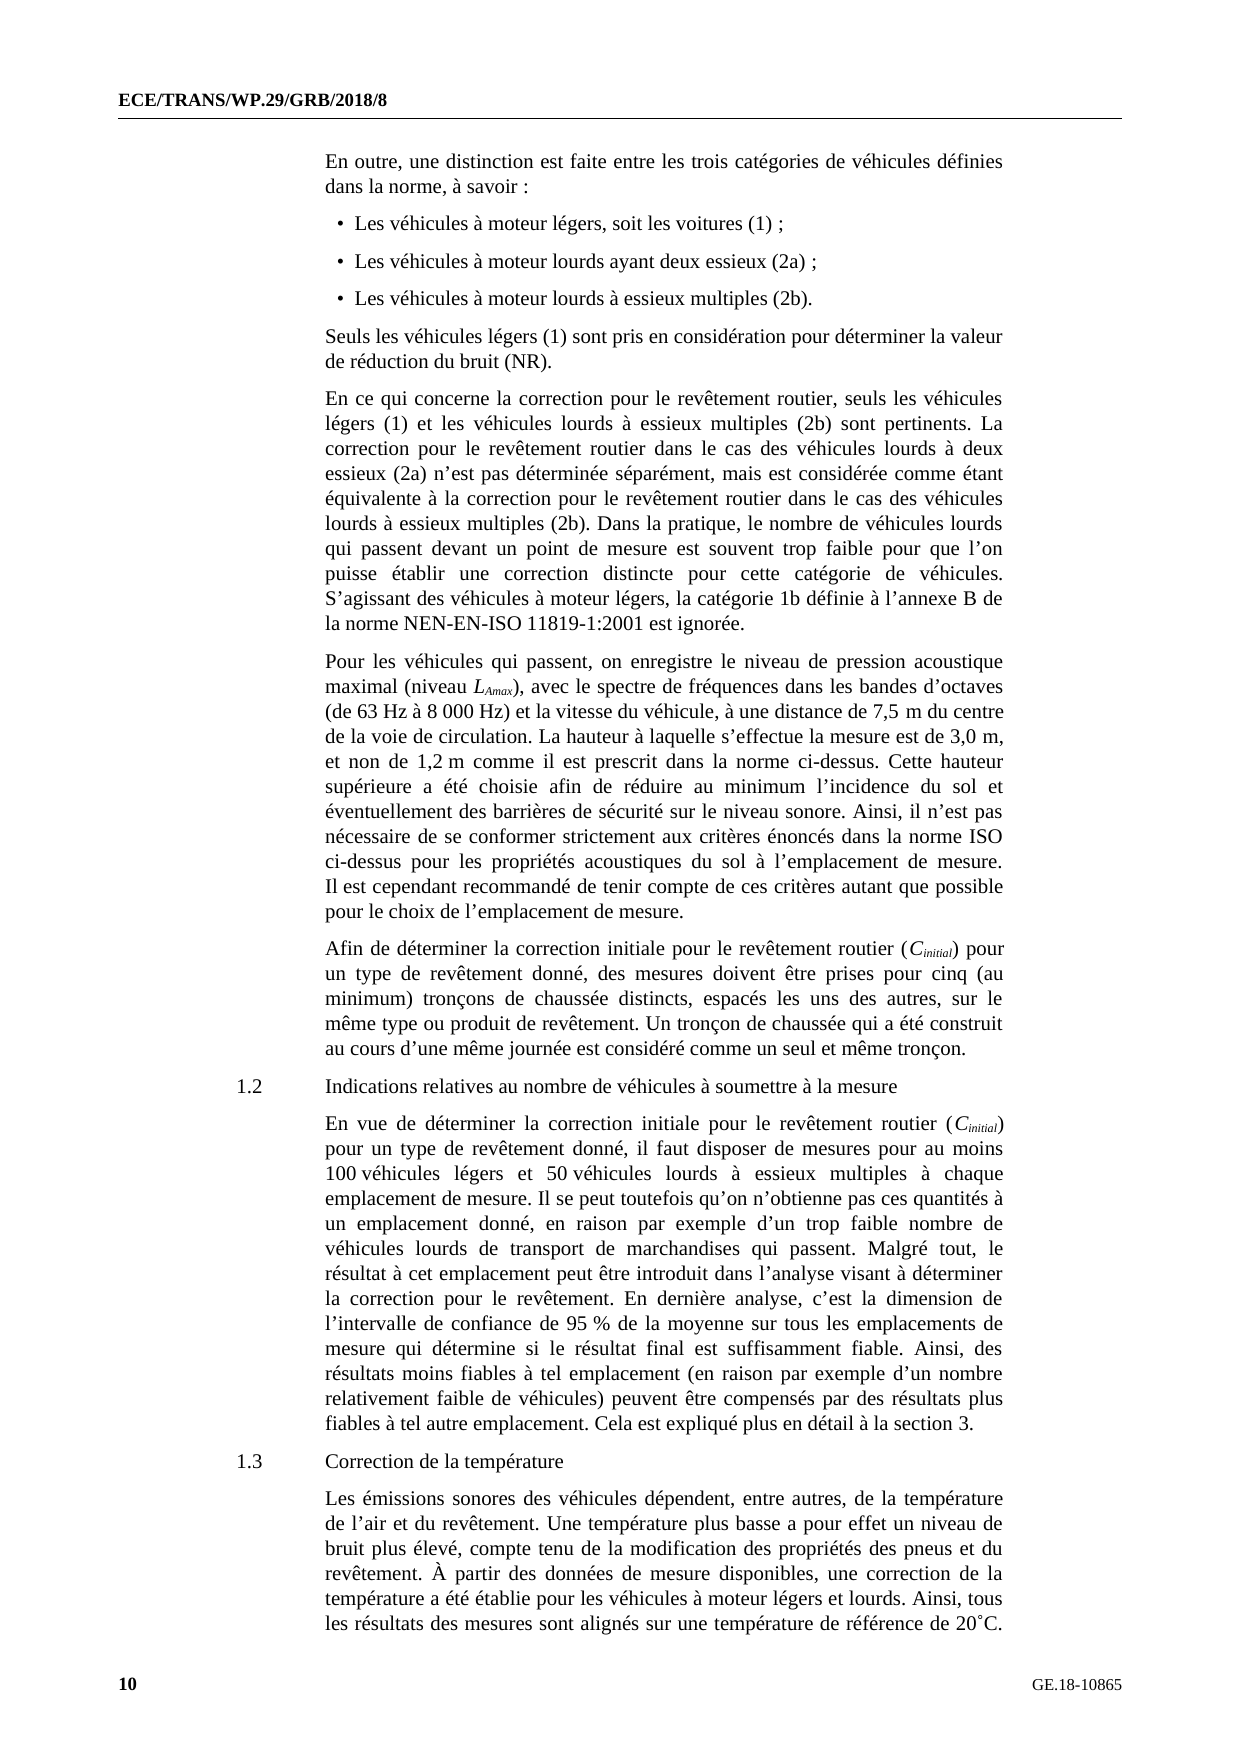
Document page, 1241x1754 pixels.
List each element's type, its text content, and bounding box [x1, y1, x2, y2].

text Seuls les véhicules légers (1) sont pris en considération pour déterminer la valeur de réduction du bruit (NR). [236, 323, 1004, 373]
text 1.2 Indications relatives au nombre de véhicules à soumettre à la mesure [236, 1073, 1004, 1098]
text Pour les véhicules qui passent, on enregistre le niveau de pression acoustique maximal (niveau LAmax), avec le spectre de fréquences dans les bandes d’octaves (de 63 Hz à 8 000 Hz) et la vitesse du véhicule, à une distance de 7,5 m du centre de la voie de circulation. La hauteur à laquelle s’effectue la mesure est de 3,0 m, et non de 1,2 m comme il est prescrit dans la norme ci-dessus. Cette hauteur supérieure a été choisie afin de réduire au minimum l’incidence du sol et éventuellement des barrières de sécurité sur le niveau sonore. Ainsi, il n’est pas nécessaire de se conformer strictement aux critères énoncés dans la norme ISO ci-dessus pour les propriétés acoustiques du sol à l’emplacement de mesure. Il est cependant recommandé de tenir compte de ces critères autant que possible pour le choix de l’emplacement de mesure. [236, 648, 1004, 923]
text En ce qui concerne la correction pour le revêtement routier, seuls les véhicules légers (1) et les véhicules lourds à essieux multiples (2b) sont pertinents. La correction pour le revêtement routier dans le cas des véhicules lourds à deux essieux (2a) n’est pas déterminée séparément, mais est considérée comme étant équivalente à la correction pour le revêtement routier dans le cas des véhicules lourds à essieux multiples (2b). Dans la pratique, le nombre de véhicules lourds qui passent devant un point de mesure est souvent trop faible pour que l’on puisse établir une correction distincte pour cette catégorie de véhicules. S’agissant des véhicules à moteur légers, la catégorie 1b définie à l’annexe B de la norme NEN-EN-ISO 11819-1:2001 est ignorée. [236, 385, 1004, 635]
text Afin de déterminer la correction initiale pour le revêtement routier (Cinitial) pour un type de revêtement donné, des mesures doivent être prises pour cinq (au minimum) tronçons de chaussée distincts, espacés les uns des autres, sur le même type ou produit de revêtement. Un tronçon de chaussée qui a été construit au cours d’une même journée est considéré comme un seul et même tronçon. [236, 935, 1004, 1060]
text En vue de déterminer la correction initiale pour le revêtement routier (Cinitial) pour un type de revêtement donné, il faut disposer de mesures pour au moins 100 véhicules légers et 50 véhicules lourds à essieux multiples à chaque emplacement de mesure. Il se peut toutefois qu’on n’obtienne pas ces quantités à un emplacement donné, en raison par exemple d’un trop faible nombre de véhicules lourds de transport de marchandises qui passent. Malgré tout, le résultat à cet emplacement peut être introduit dans l’analyse visant à déterminer la correction pour le revêtement. En dernière analyse, c’est la dimension de l’intervalle de confiance de 95 % de la moyenne sur tous les emplacements de mesure qui détermine si le résultat final est suffisamment fiable. Ainsi, des résultats moins fiables à tel emplacement (en raison par exemple d’un nombre relativement faible de véhicules) peuvent être compensés par des résultats plus fiables à tel autre emplacement. Cela est expliqué plus en détail à la section 3. [236, 1110, 1004, 1435]
text 1.3 Correction de la température [236, 1448, 1004, 1473]
text Les véhicules à moteur lourds ayant deux essieux (2a) ; [337, 248, 1122, 273]
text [236, 1485, 1004, 1635]
text Les véhicules à moteur lourds à essieux multiples (2b). [337, 285, 1122, 310]
text Les véhicules à moteur légers, soit les voitures (1) ; [337, 210, 1122, 235]
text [236, 148, 1004, 198]
